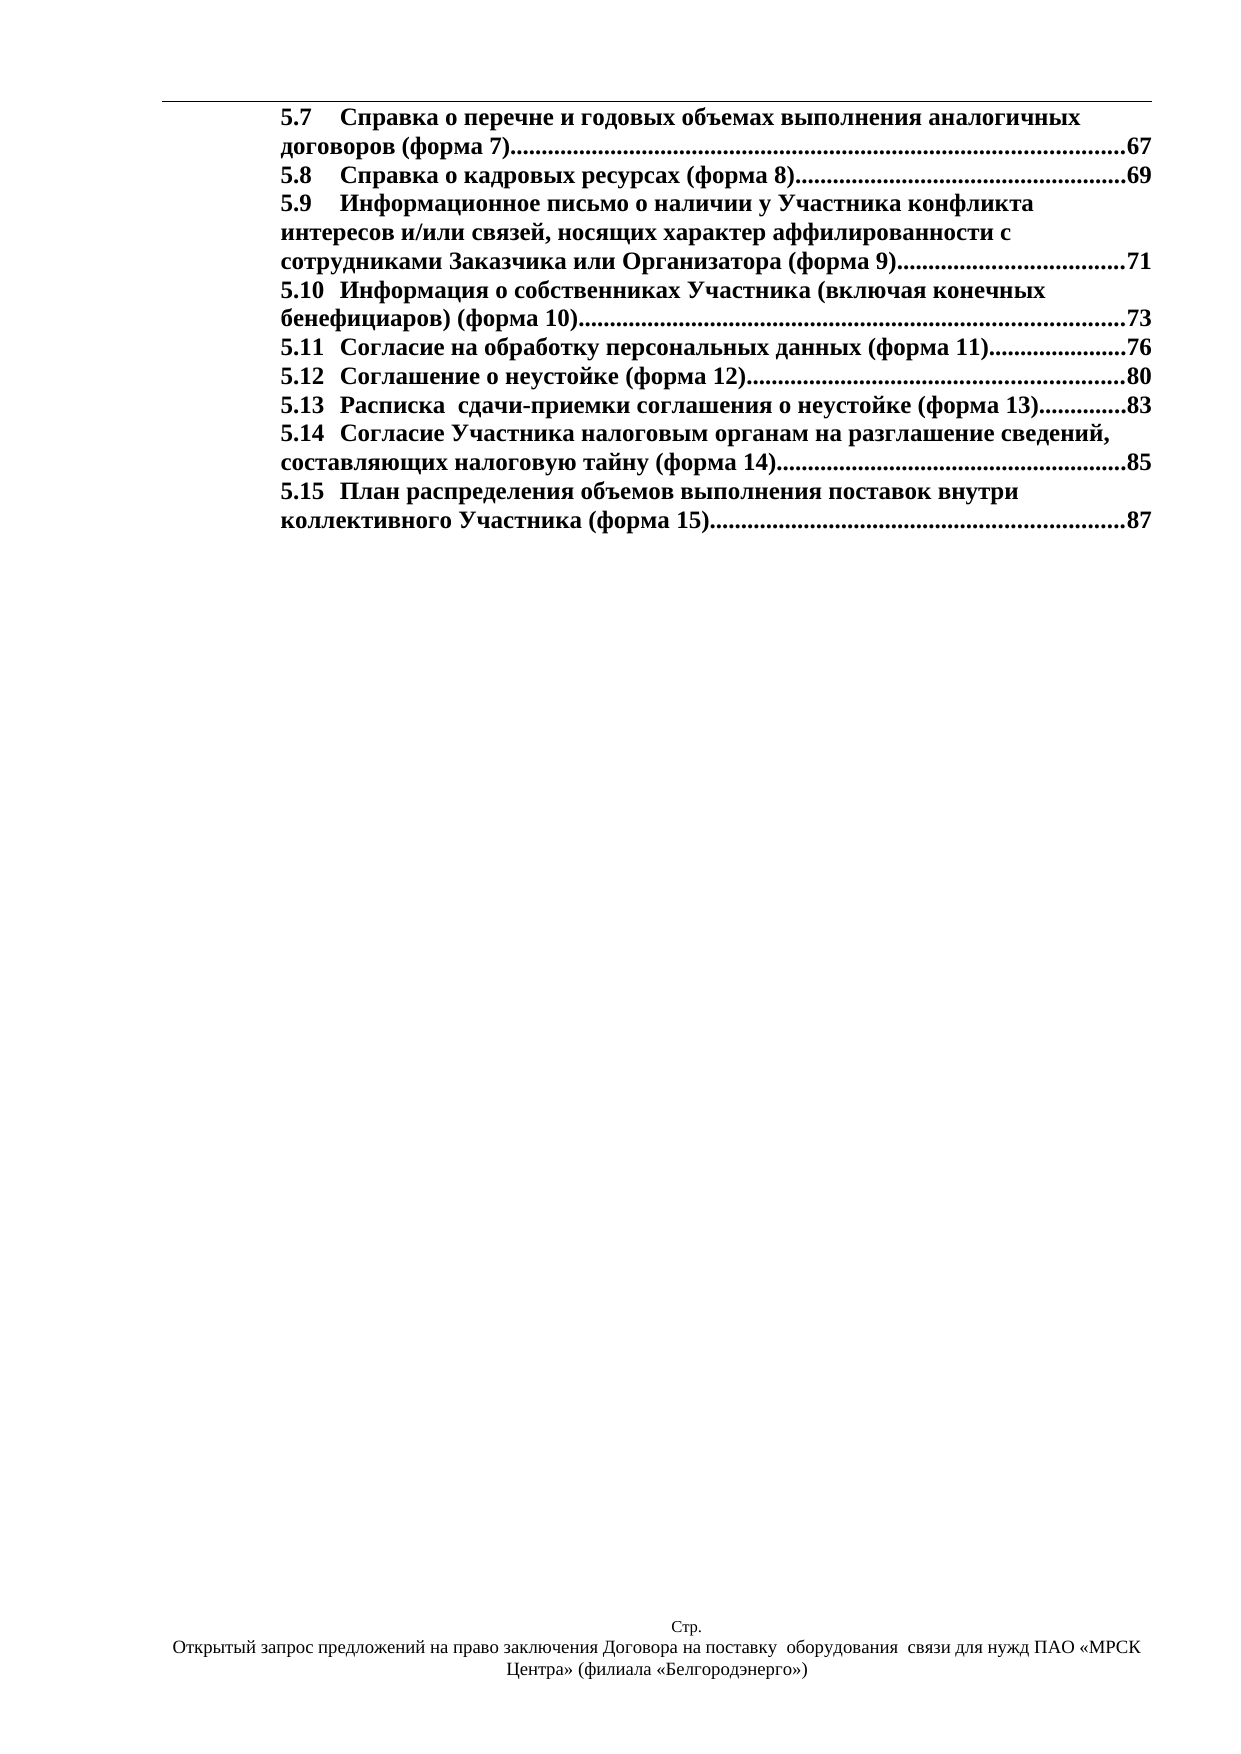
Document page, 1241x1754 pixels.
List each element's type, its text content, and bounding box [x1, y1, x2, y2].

text 5.8 Справка о кадровых ресурсах (форма 8) 69 [280, 160, 1133, 188]
text 5.10 Информация о собственниках Участника (включая конечных бенефициаров) (форма 10) 73 [280, 275, 1133, 332]
text 5.15 План распределения объемов выполнения поставок внутри коллективного Участника (форма 15) 87 [280, 476, 1133, 533]
text 5.12 Соглашение о неустойке (форма 12) 80 [280, 361, 1133, 390]
text 5.14 Согласие Участника налоговым органам на разглашение сведений, составляющих налоговую тайну (форма 14) 85 [280, 418, 1133, 476]
text 5.11 Согласие на обработку персональных данных (форма 11) 76 [280, 332, 1133, 361]
text 5.9 Информационное письмо о наличии у Участника конфликта интересов и/или связей, носящих характер аффилированности с сотрудниками Заказчика или Организатора (форма 9) 71 [280, 188, 1133, 275]
text 5.7 Справка о перечне и годовых объемах выполнения аналогичных договоров (форма 7) 67 [280, 102, 1133, 160]
text 5.13 Расписка сдачи-приемки соглашения о неустойке (форма 13) 83 [280, 390, 1133, 418]
